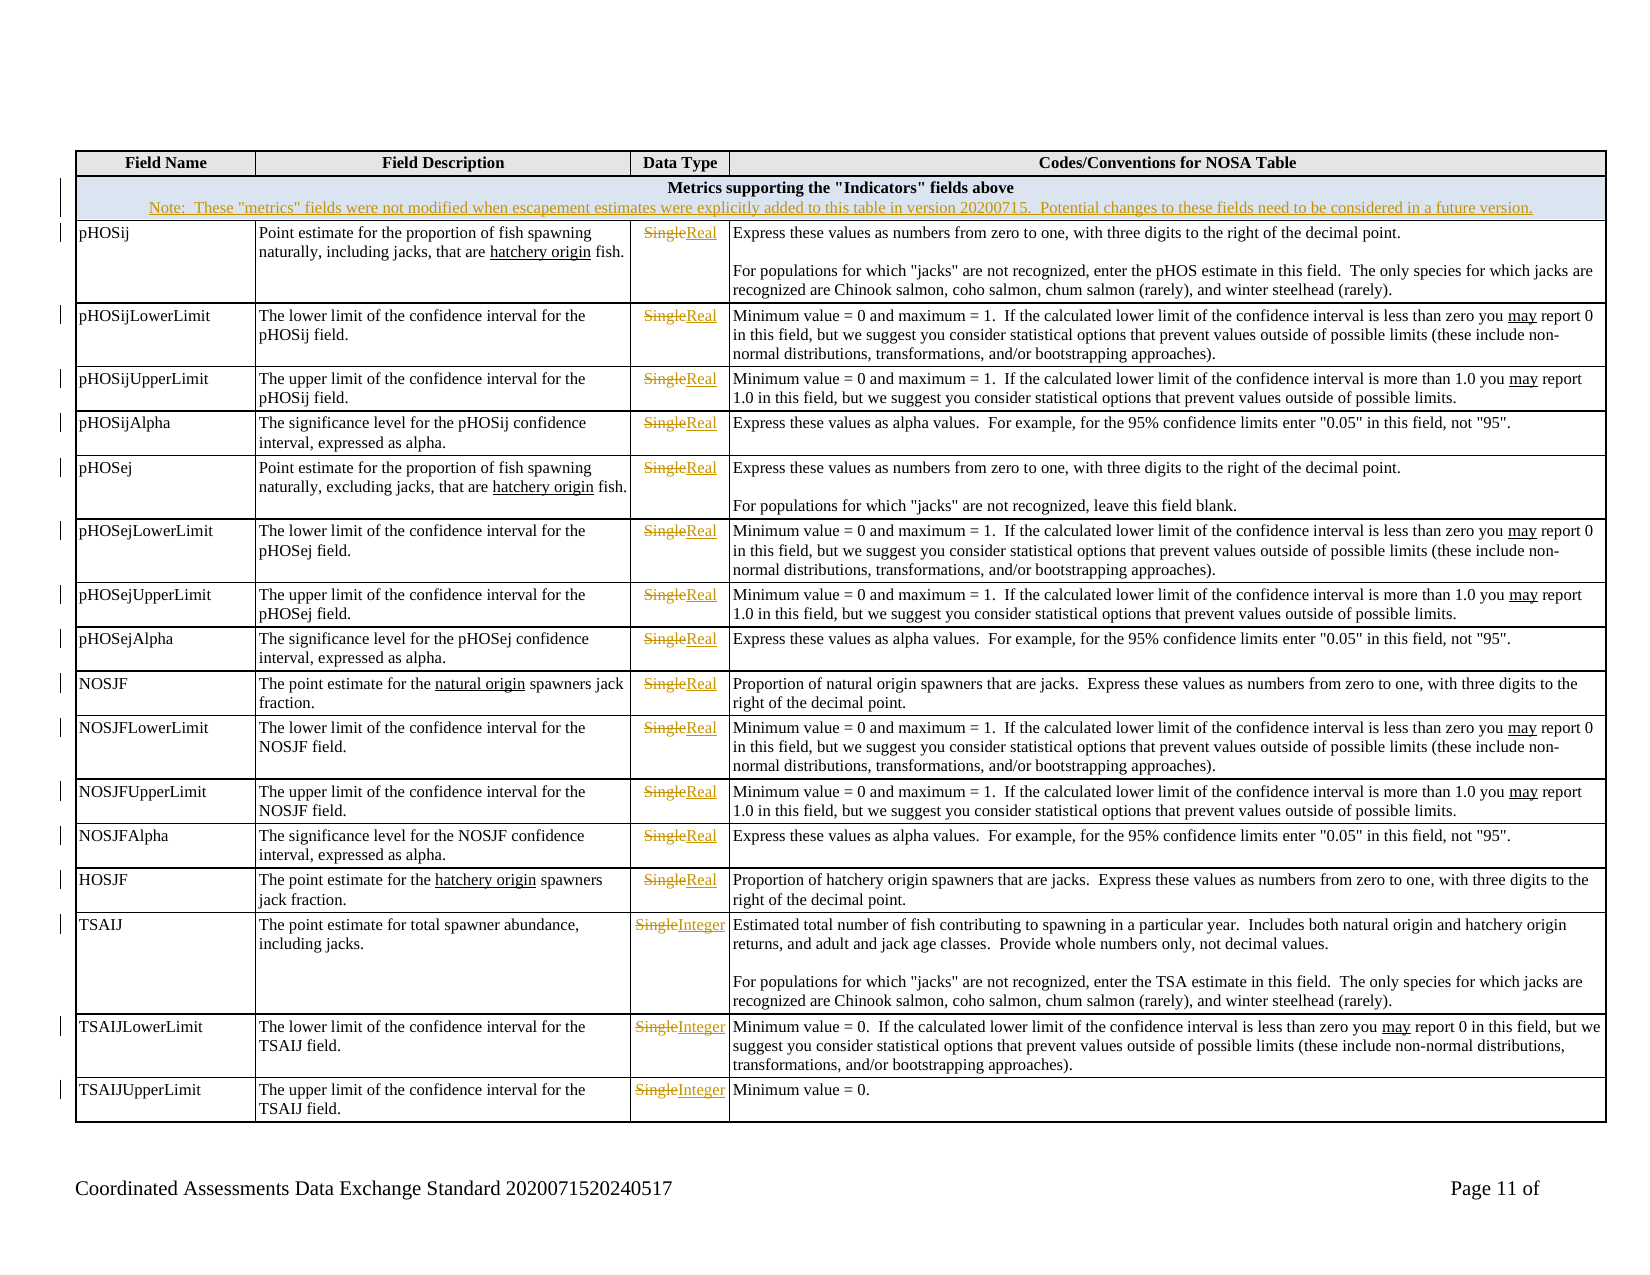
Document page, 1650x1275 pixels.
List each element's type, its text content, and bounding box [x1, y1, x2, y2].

table_cell [631, 1078, 729, 1121]
table_cell The significance level for the pHOSej confidence interval, expressed as alpha. [256, 628, 630, 670]
table_header Field Description [256, 152, 630, 175]
table_cell Minimum value = 0 and maximum = 1. If the calculated lower limit of the confidence interval is more than 1.0 you may report 1.0 in this field, but we suggest you consider statistical options that prevent values outside of possible limits. [730, 583, 1605, 626]
table_cell Minimum value = 0 and maximum = 1. If the calculated lower limit of the confidence interval is more than 1.0 you may report 1.0 in this field, but we suggest you consider statistical options that prevent values outside of possible limits. [730, 367, 1605, 410]
table_cell [631, 869, 729, 911]
table_cell Express these values as alpha values. For example, for the 95% confidence limits enter "0.05" in this field, not "95". [730, 628, 1605, 670]
table_cell Express these values as alpha values. For example, for the 95% confidence limits enter "0.05" in this field, not "95". [730, 824, 1605, 867]
table_cell HOSJF [77, 869, 255, 911]
table_cell Express these values as alpha values. For example, for the 95% confidence limits enter "0.05" in this field, not "95". [730, 412, 1605, 454]
table_cell pHOSejLowerLimit [77, 520, 255, 582]
table_cell [631, 520, 729, 582]
table_cell NOSJFAlpha [77, 824, 255, 867]
table_cell pHOSej [77, 456, 255, 518]
table_header Data Type [631, 152, 729, 175]
table_cell The lower limit of the confidence interval for the NOSJF field. [256, 716, 630, 778]
table_cell [631, 221, 729, 302]
table_cell pHOSejAlpha [77, 628, 255, 670]
table_cell Express these values as numbers from zero to one, with three digits to the right of the decimal point. For populations for which "jacks" are not recognized, leave this field blank. [730, 456, 1605, 518]
table_cell The significance level for the pHOSij confidence interval, expressed as alpha. [256, 412, 630, 454]
table_cell The significance level for the NOSJF confidence interval, expressed as alpha. [256, 824, 630, 867]
table_cell Proportion of natural origin spawners that are jacks. Express these values as numbers from zero to one, with three digits to the right of the decimal point. [730, 672, 1605, 715]
table_cell The point estimate for the natural origin spawners jack fraction. [256, 672, 630, 715]
table_cell The point estimate for total spawner abundance, including jacks. [256, 913, 630, 1013]
table_cell pHOSijLowerLimit [77, 304, 255, 366]
table_cell The upper limit of the confidence interval for the TSAIJ field. [256, 1078, 630, 1121]
table_cell Minimum value = 0 and maximum = 1. If the calculated lower limit of the confidence interval is less than zero you may report 0 in this field, but we suggest you consider statistical options that prevent values outside of possible limits (these include non-normal distributions, transformations, and/or bootstrapping approaches). [730, 304, 1605, 366]
table_cell The upper limit of the confidence interval for the pHOSej field. [256, 583, 630, 626]
table_cell Metrics supporting the "Indicators" fields above [77, 177, 1605, 219]
table_cell pHOSijUpperLimit [77, 367, 255, 410]
table_cell [631, 456, 729, 518]
table_cell Point estimate for the proportion of fish spawning naturally, excluding jacks, that are hatchery origin fish. [256, 456, 630, 518]
table_cell Estimated total number of fish contributing to spawning in a particular year. Includes both natural origin and hatchery origin returns, and adult and jack age classes. Provide whole numbers only, not decimal values. For populations for which "jacks" are not recognized, enter the TSA estimate in this field. The only species for which jacks are recognized are Chinook salmon, coho salmon, chum salmon (rarely), and winter steelhead (rarely). [730, 913, 1605, 1013]
table_cell The upper limit of the confidence interval for the NOSJF field. [256, 780, 630, 823]
table_cell [631, 824, 729, 867]
table_cell TSAIJ [77, 913, 255, 1013]
table_cell [631, 412, 729, 454]
table_cell [631, 716, 729, 778]
table_cell Proportion of hatchery origin spawners that are jacks. Express these values as numbers from zero to one, with three digits to the right of the decimal point. [730, 869, 1605, 911]
table_cell Minimum value = 0. [730, 1078, 1605, 1121]
table_cell Minimum value = 0 and maximum = 1. If the calculated lower limit of the confidence interval is less than zero you may report 0 in this field, but we suggest you consider statistical options that prevent values outside of possible limits (these include non-normal distributions, transformations, and/or bootstrapping approaches). [730, 716, 1605, 778]
table_cell [631, 583, 729, 626]
table_cell Minimum value = 0 and maximum = 1. If the calculated lower limit of the confidence interval is more than 1.0 you may report 1.0 in this field, but we suggest you consider statistical options that prevent values outside of possible limits. [730, 780, 1605, 823]
table_cell [631, 1015, 729, 1077]
table_header Codes/Conventions for NOSA Table [730, 152, 1605, 175]
table_cell The point estimate for the hatchery origin spawners jack fraction. [256, 869, 630, 911]
table_cell [631, 913, 729, 1013]
table_cell Minimum value = 0 and maximum = 1. If the calculated lower limit of the confidence interval is less than zero you may report 0 in this field, but we suggest you consider statistical options that prevent values outside of possible limits (these include non-normal distributions, transformations, and/or bootstrapping approaches). [730, 520, 1605, 582]
table_cell [631, 367, 729, 410]
table_cell [631, 304, 729, 366]
table_cell [631, 672, 729, 715]
table_cell NOSJFUpperLimit [77, 780, 255, 823]
table_cell The lower limit of the confidence interval for the pHOSej field. [256, 520, 630, 582]
table_cell The lower limit of the confidence interval for the pHOSij field. [256, 304, 630, 366]
table_cell pHOSij [77, 221, 255, 302]
table_cell pHOSijAlpha [77, 412, 255, 454]
table_cell [631, 780, 729, 823]
table_cell Express these values as numbers from zero to one, with three digits to the right of the decimal point. For populations for which "jacks" are not recognized, enter the pHOS estimate in this field. The only species for which jacks are recognized are Chinook salmon, coho salmon, chum salmon (rarely), and winter steelhead (rarely). [730, 221, 1605, 302]
table_cell Point estimate for the proportion of fish spawning naturally, including jacks, that are hatchery origin fish. [256, 221, 630, 302]
table_header Field Name [77, 152, 255, 175]
table_cell NOSJFLowerLimit [77, 716, 255, 778]
table_cell The lower limit of the confidence interval for the TSAIJ field. [256, 1015, 630, 1077]
table_cell TSAIJUpperLimit [77, 1078, 255, 1121]
table_cell TSAIJLowerLimit [77, 1015, 255, 1077]
table_cell [631, 628, 729, 670]
table_cell pHOSejUpperLimit [77, 583, 255, 626]
table_cell The upper limit of the confidence interval for the pHOSij field. [256, 367, 630, 410]
table_cell NOSJF [77, 672, 255, 715]
